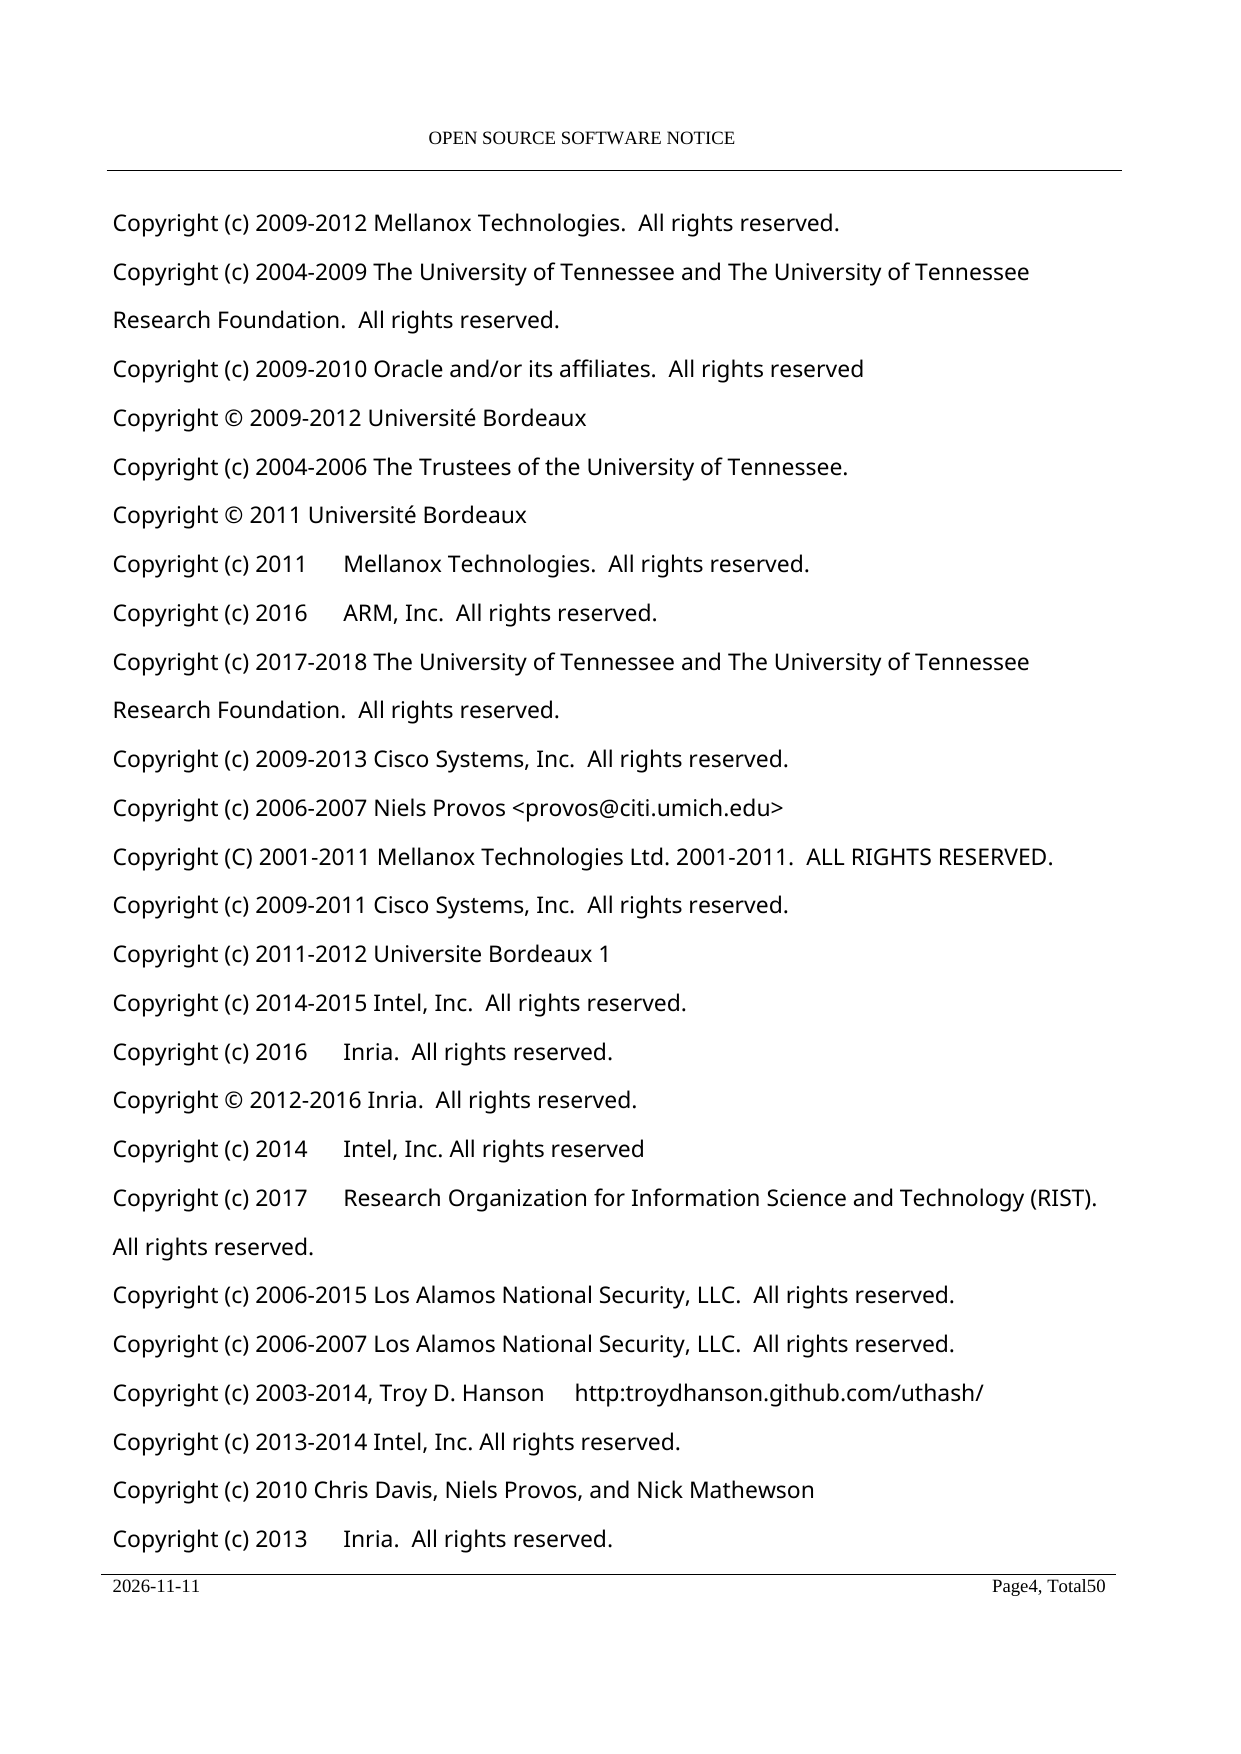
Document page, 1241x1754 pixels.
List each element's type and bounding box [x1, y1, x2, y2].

text [112, 206, 1128, 1555]
